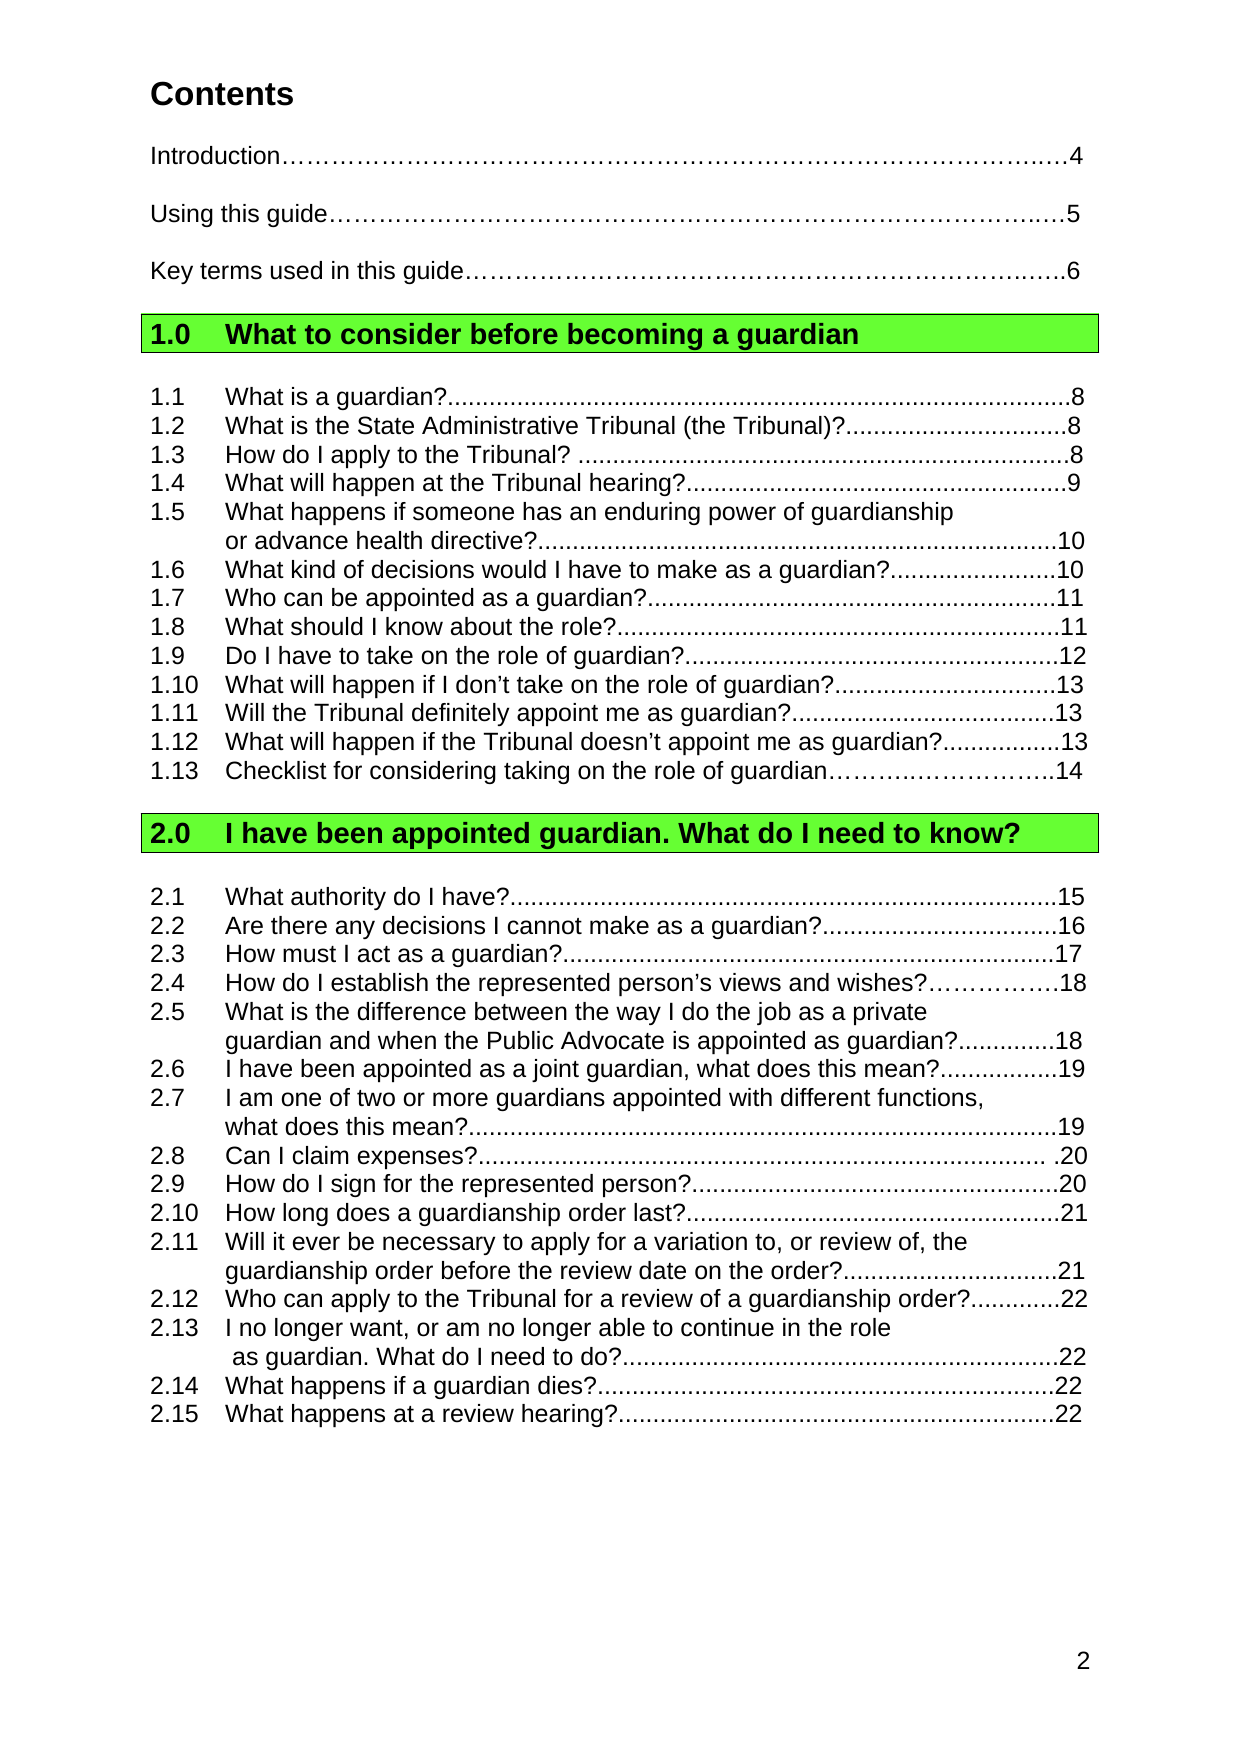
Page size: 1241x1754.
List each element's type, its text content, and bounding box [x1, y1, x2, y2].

text Contents [150, 74, 1090, 112]
text 2.12 Who can apply to the Tribunal for a review of a guardianship order?.............22 [150, 1284, 1090, 1313]
text 2.14 What happens if a guardian dies?..................................................................22 [150, 1371, 1090, 1399]
text 1.6 What kind of decisions would I have to make as a guardian?........................10 [150, 554, 1090, 583]
text Introduction………………………………………………………………………………..…4 [150, 141, 1090, 170]
text 2.9 How do I sign for the represented person?.....................................................20 [150, 1169, 1090, 1198]
text 1.5 What happens if someone has an enduring power of guardianship or advance health directive?...........................................................................10 [150, 497, 1090, 554]
text Key terms used in this guide…………………………………………………………..…..6 [150, 256, 1090, 285]
text 1.9 Do I have to take on the role of guardian?......................................................12 [150, 641, 1090, 669]
text 2.4 How do I establish the represented person’s views and wishes?…………….18 [150, 968, 1090, 997]
text Using this guide…………………………………………………………………………..…5 [150, 198, 1090, 227]
text 1.2 What is the State Administrative Tribunal (the Tribunal)?................................8 [150, 411, 1090, 439]
text 1.8 What should I know about the role?................................................................11 [150, 612, 1090, 641]
text 2.8 Can I claim expenses?.................................................................................. .20 [150, 1141, 1090, 1169]
text 2.5 What is the difference between the way I do the job as a private guardian and when the Public Advocate is appointed as guardian?..............18 [150, 997, 1090, 1054]
text 1.10 What will happen if I don’t take on the role of guardian?................................13 [150, 669, 1090, 698]
text 2.15 What happens at a review hearing?...............................................................22 [150, 1399, 1090, 1428]
text 2.6 I have been appointed as a joint guardian, what does this mean?.................19 [150, 1054, 1090, 1083]
text 1.3 How do I apply to the Tribunal? .......................................................................8 [150, 439, 1090, 468]
text 2.11 Will it ever be necessary to apply for a variation to, or review of, the guardianship order before the review date on the order?...............................21 [150, 1227, 1090, 1284]
text 1.7 Who can be appointed as a guardian?...........................................................11 [150, 583, 1090, 612]
text 2.7 I am one of two or more guardians appointed with different functions, what does this mean?.....................................................................................19 [150, 1083, 1090, 1141]
text 1.12 What will happen if the Tribunal doesn’t appoint me as guardian?.................13 [150, 727, 1090, 756]
text 2.0 I have been appointed guardian. What do I need to know? [142, 814, 1098, 852]
text 1.0 What to consider before becoming a guardian [142, 315, 1098, 352]
text 2.1 What authority do I have?...............................................................................15 [150, 882, 1090, 911]
text 2.2 Are there any decisions I cannot make as a guardian?..................................16 [150, 911, 1090, 939]
text 2.10 How long does a guardianship order last?......................................................21 [150, 1198, 1090, 1227]
text 1.13 Checklist for considering taking on the role of guardian………..……………..14 [150, 756, 1090, 784]
text 2.3 How must I act as a guardian?.......................................................................17 [150, 939, 1090, 968]
text 1.4 What will happen at the Tribunal hearing?.......................................................9 [150, 468, 1090, 497]
text 2.13 I no longer want, or am no longer able to continue in the role as guardian. What do I need to do?...............................................................22 [150, 1313, 1090, 1371]
text 1.11 Will the Tribunal definitely appoint me as guardian?......................................13 [150, 698, 1090, 727]
text 1.1 What is a guardian?..........................................................................................8 [150, 382, 1090, 411]
